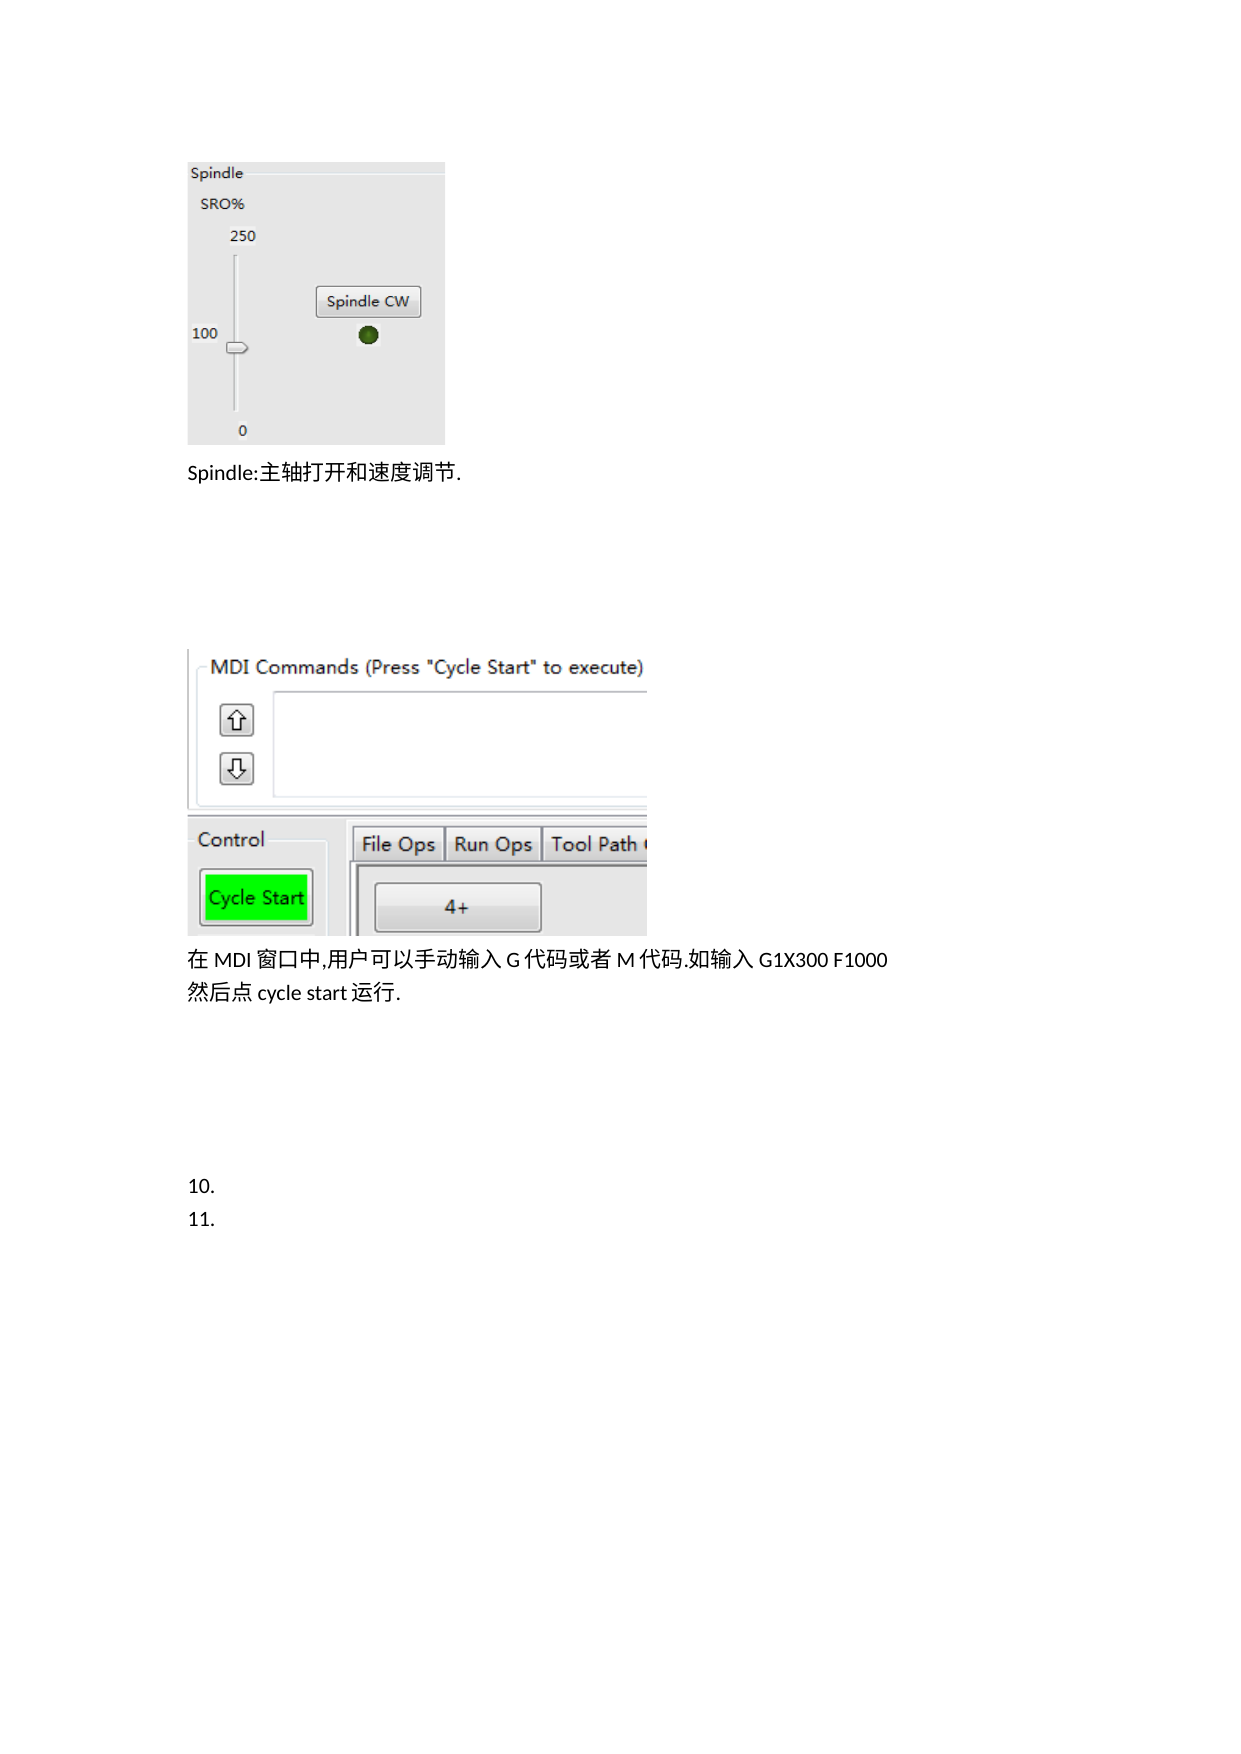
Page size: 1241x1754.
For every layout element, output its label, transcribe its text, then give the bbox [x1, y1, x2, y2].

text 然后点cycle start运行. [187, 974, 1053, 1007]
picture [187, 162, 446, 445]
text 在MDI窗口中,用户可以手动输入G代码或者M代码.如输入G1X300 F1000 [187, 942, 1053, 974]
picture [187, 649, 647, 936]
text Spindle:主轴打开和速度调节. [187, 454, 1053, 487]
